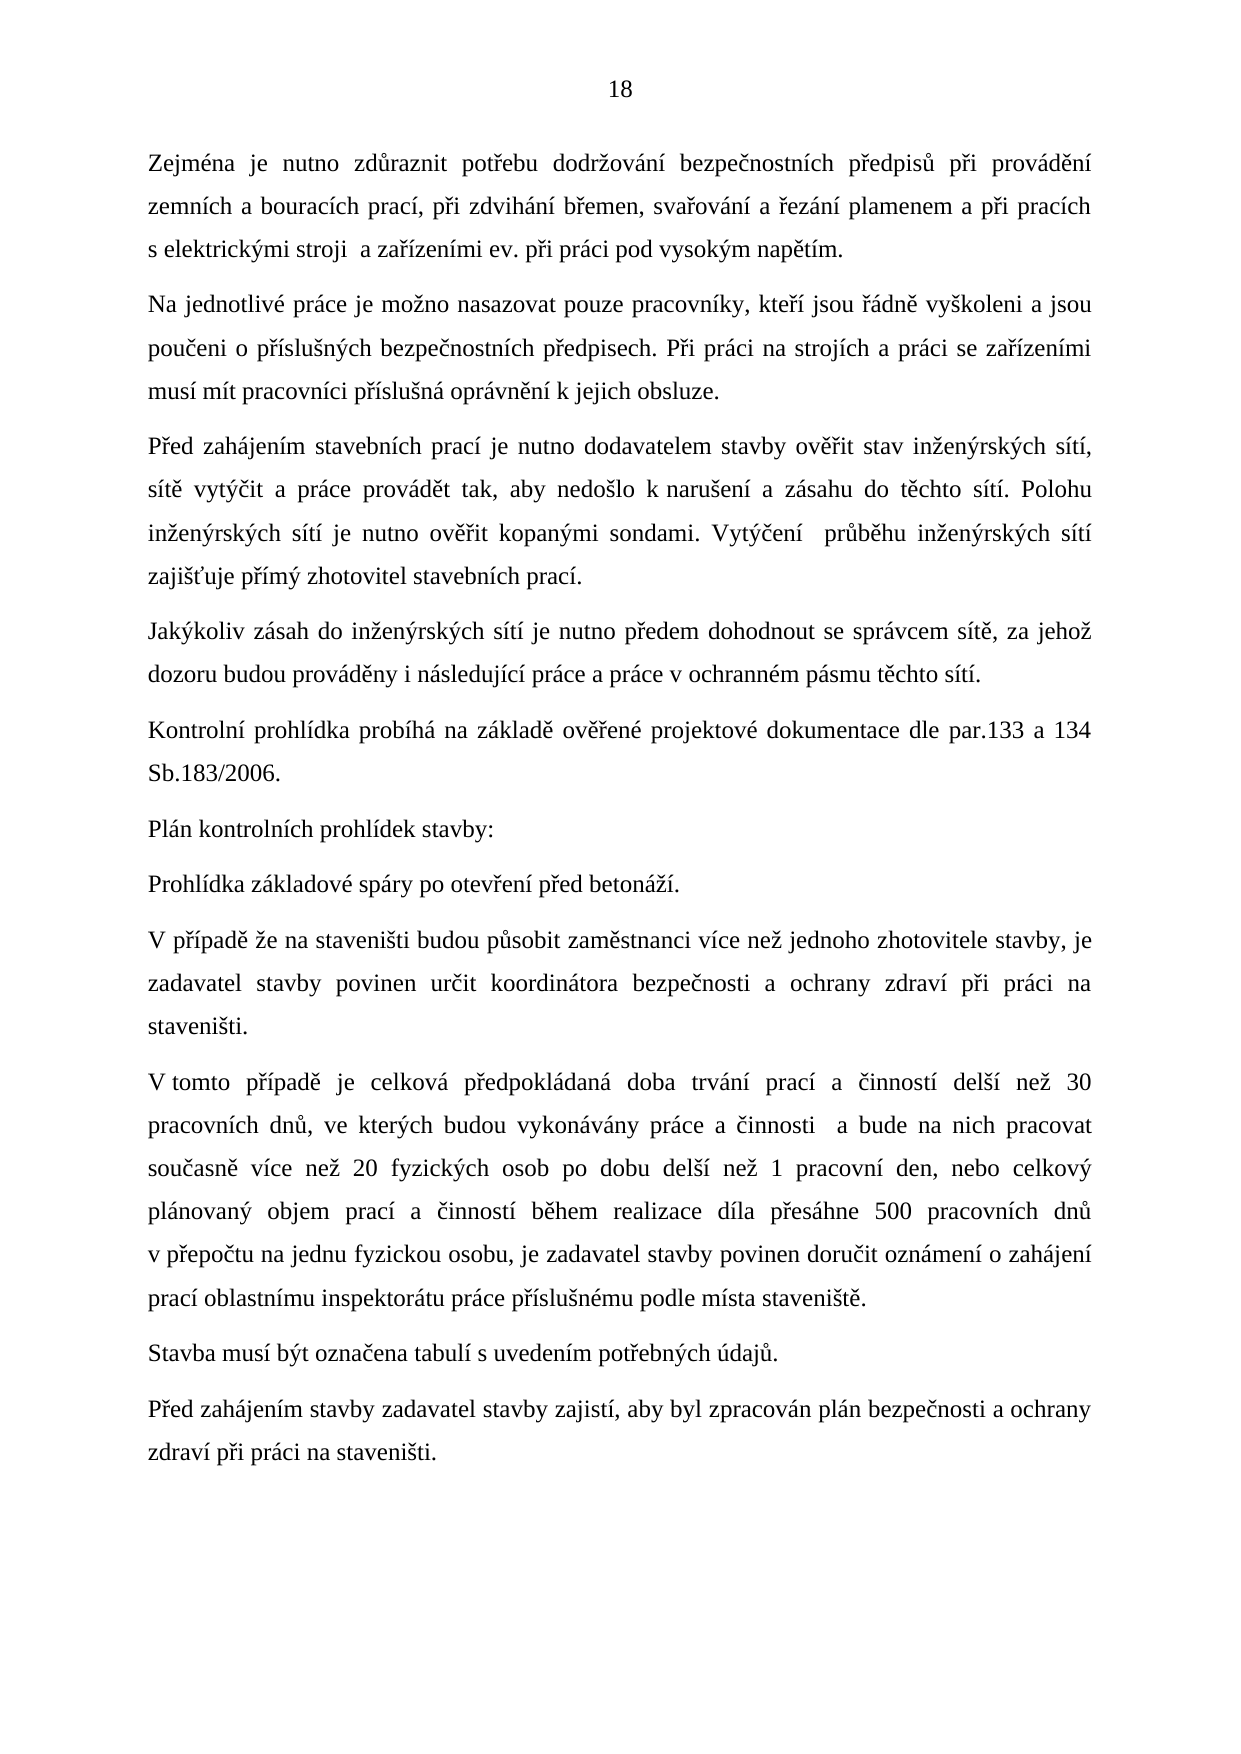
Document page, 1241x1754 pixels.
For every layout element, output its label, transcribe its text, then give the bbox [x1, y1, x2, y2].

text V tomto případě je celková předpokládaná doba trvání prací a činností delší než 30 pracovních dnů, ve kterých budou vykonávány práce a činnosti a bude na nich pracovat současně více než 20 fyzických osob po dobu delší než 1 pracovní den, nebo celkový plánovaný objem prací a činností během realizace díla přesáhne 500 pracovních dnů v přepočtu na jednu fyzickou osobu, je zadavatel stavby povinen doručit oznámení o zahájení prací oblastnímu inspektorátu práce příslušnému podle místa staveniště. [148, 1067, 1093, 1311]
text Stavba musí být označena tabulí s uvedením potřebných údajů. [148, 1338, 1093, 1367]
text Plán kontrolních prohlídek stavby: [148, 814, 1093, 843]
text Před zahájením stavebních prací je nutno dodavatelem stavby ověřit stav inženýrských sítí, sítě vytýčit a práce provádět tak, aby nedošlo k narušení a zásahu do těchto sítí. Polohu inženýrských sítí je nutno ověřit kopanými sondami. Vytýčení průběhu inženýrských sítí zajišťuje přímý zhotovitel stavebních prací. [148, 431, 1093, 589]
text Jakýkoliv zásah do inženýrských sítí je nutno předem dohodnout se správcem sítě, za jehož dozoru budou prováděny i následující práce a práce v ochranném pásmu těchto sítí. [148, 616, 1093, 688]
text Před zahájením stavby zadavatel stavby zajistí, aby byl zpracován plán bezpečnosti a ochrany zdraví při práci na staveništi. [148, 1394, 1093, 1466]
text Na jednotlivé práce je možno nasazovat pouze pracovníky, kteří jsou řádně vyškoleni a jsou poučeni o příslušných bezpečnostních předpisech. Při práci na strojích a práci se zařízeními musí mít pracovníci příslušná oprávnění k jejich obsluze. [148, 289, 1093, 404]
text Kontrolní prohlídka probíhá na základě ověřené projektové dokumentace dle par.133 a 134 Sb.183/2006. [148, 715, 1093, 787]
text V případě že na staveništi budou působit zaměstnanci více než jednoho zhotovitele stavby, je zadavatel stavby povinen určit koordinátora bezpečnosti a ochrany zdraví při práci na staveništi. [148, 925, 1093, 1040]
text Prohlídka základové spáry po otevření před betonáží. [148, 869, 1093, 898]
text Zejména je nutno zdůraznit potřebu dodržování bezpečnostních předpisů při provádění zemních a bouracích prací, při zdvihání břemen, svařování a řezání plamenem a při pracích s elektrickými stroji a zařízeními ev. při práci pod vysokým napětím. [148, 148, 1093, 263]
